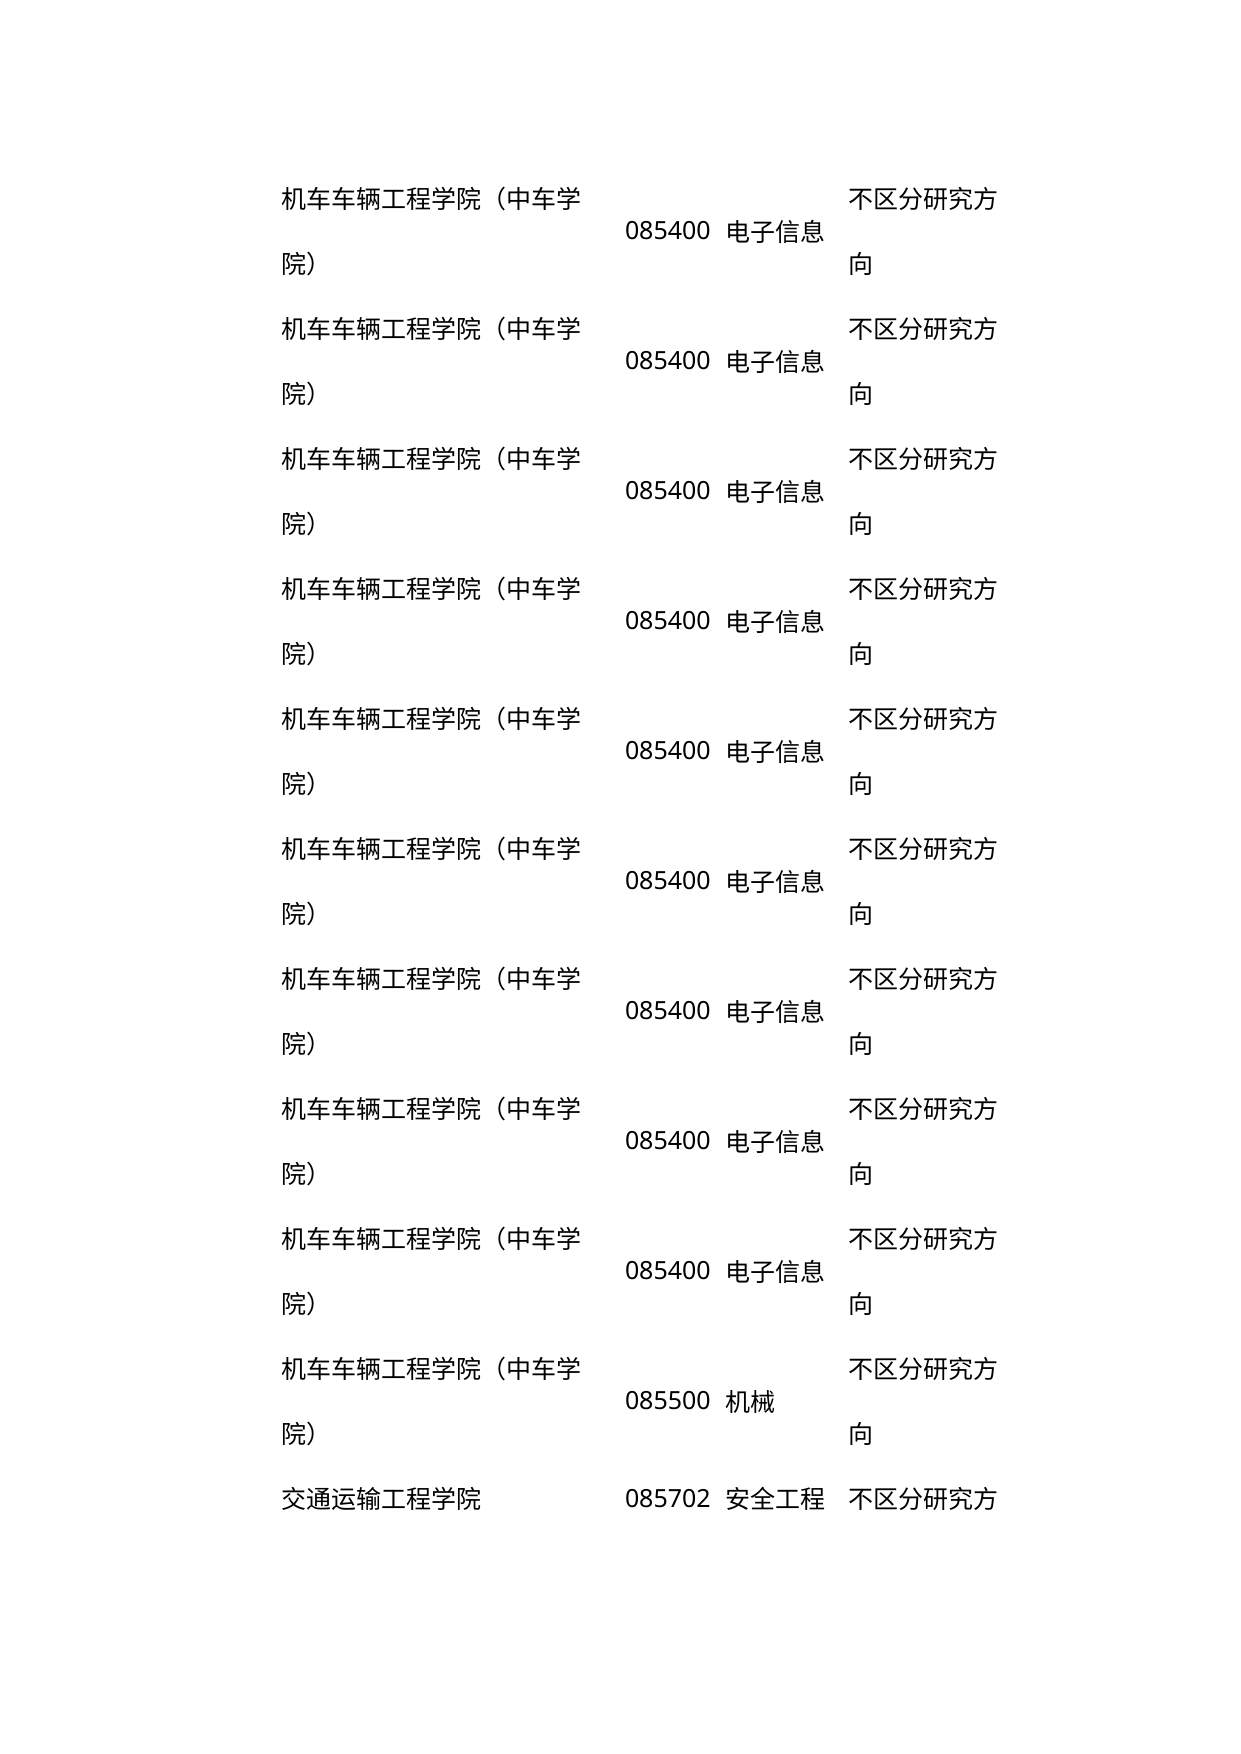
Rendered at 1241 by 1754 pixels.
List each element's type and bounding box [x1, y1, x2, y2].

table_header [279, 162, 962, 1533]
